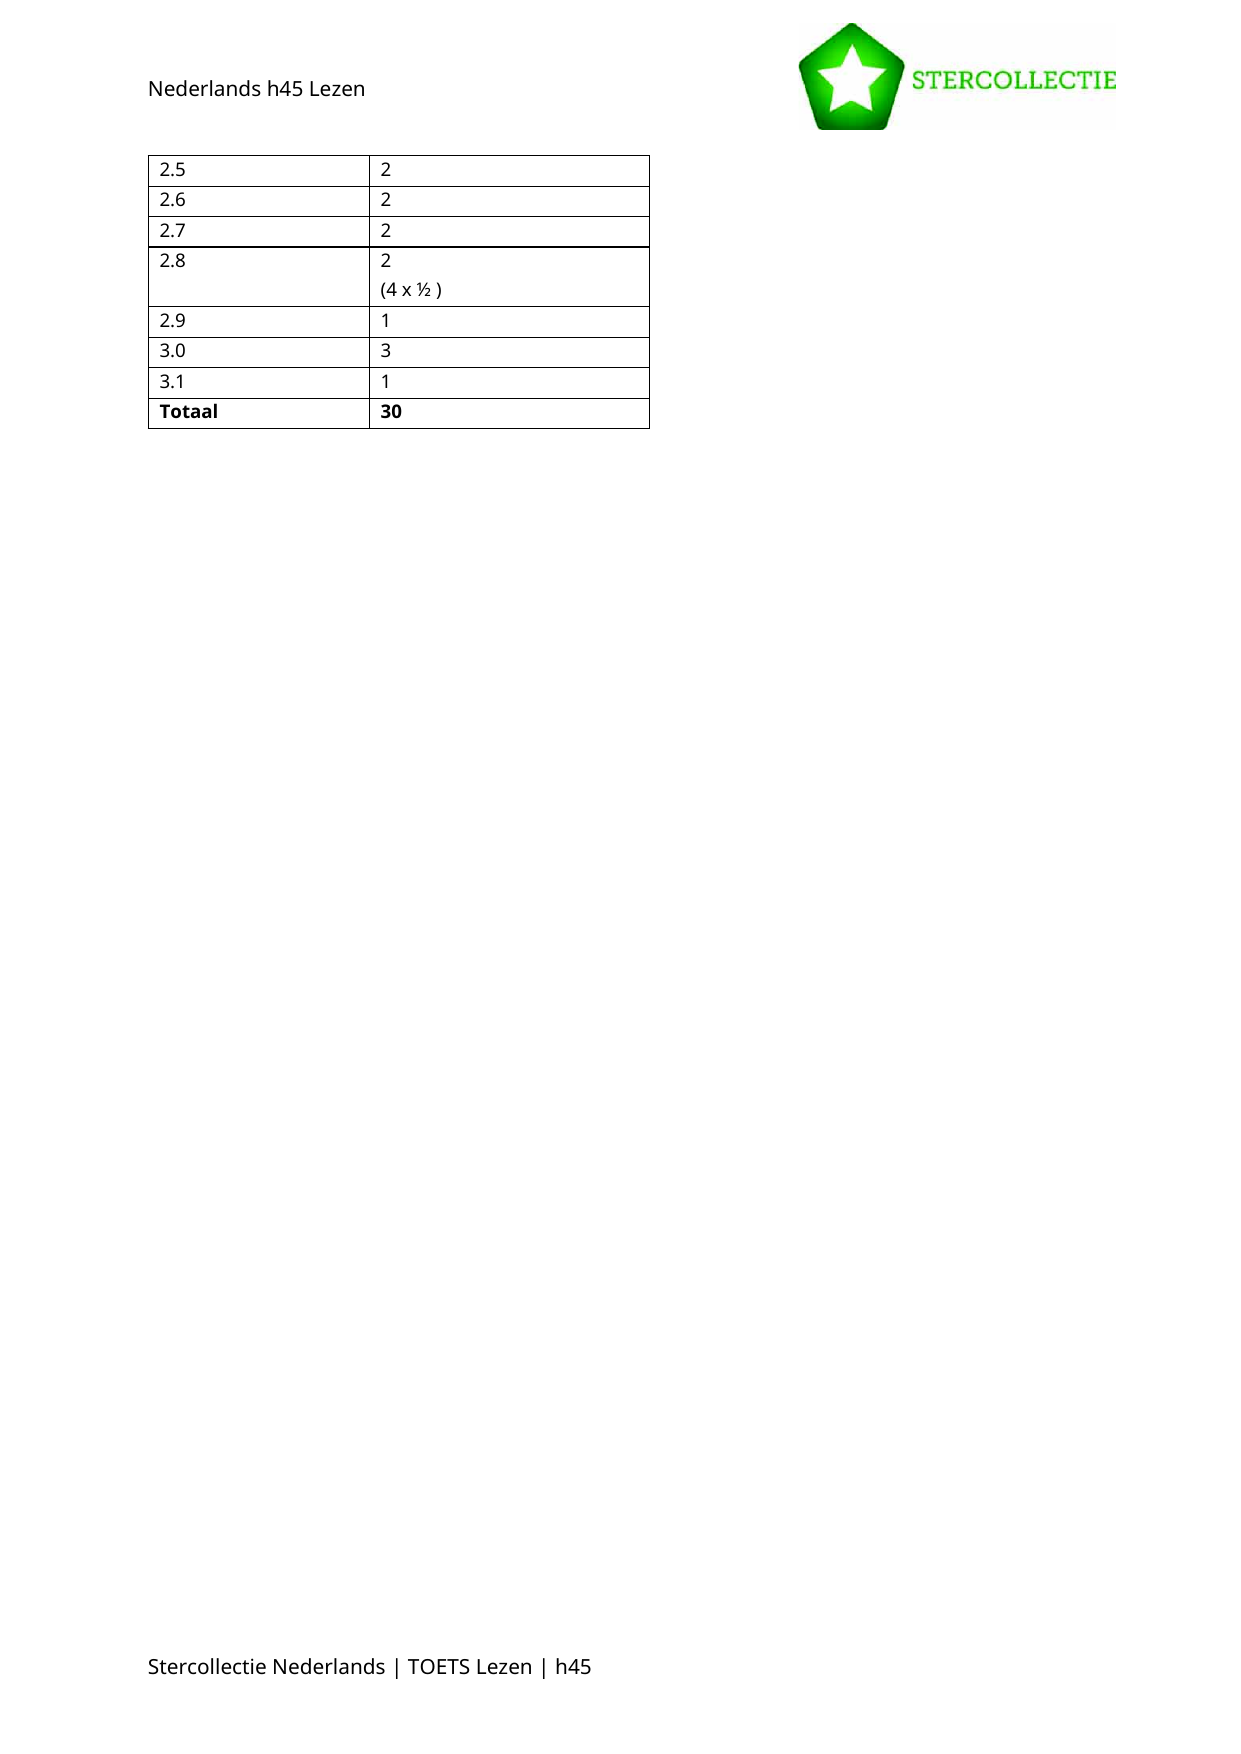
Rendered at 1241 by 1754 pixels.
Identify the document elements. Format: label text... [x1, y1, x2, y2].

table_cell 2 [370, 156, 649, 186]
table_cell 3.0 [149, 338, 369, 367]
table_cell 1 [370, 368, 649, 397]
picture [798, 23, 1116, 130]
table_cell 2.5 [149, 156, 369, 186]
table_cell 2.6 [149, 187, 369, 216]
table_cell 2 [370, 217, 649, 246]
table_cell 30 [370, 399, 649, 428]
table_cell 2.7 [149, 217, 369, 246]
table_cell 2.8 [149, 248, 369, 306]
table_cell 2 (4 x ½ ) [370, 248, 649, 306]
table_cell 3 [370, 338, 649, 367]
table_cell 2.9 [149, 307, 369, 337]
table_cell 1 [370, 307, 649, 337]
table_cell 2 [370, 187, 649, 216]
table_cell 3.1 [149, 368, 369, 397]
table_cell Totaal [149, 399, 369, 428]
